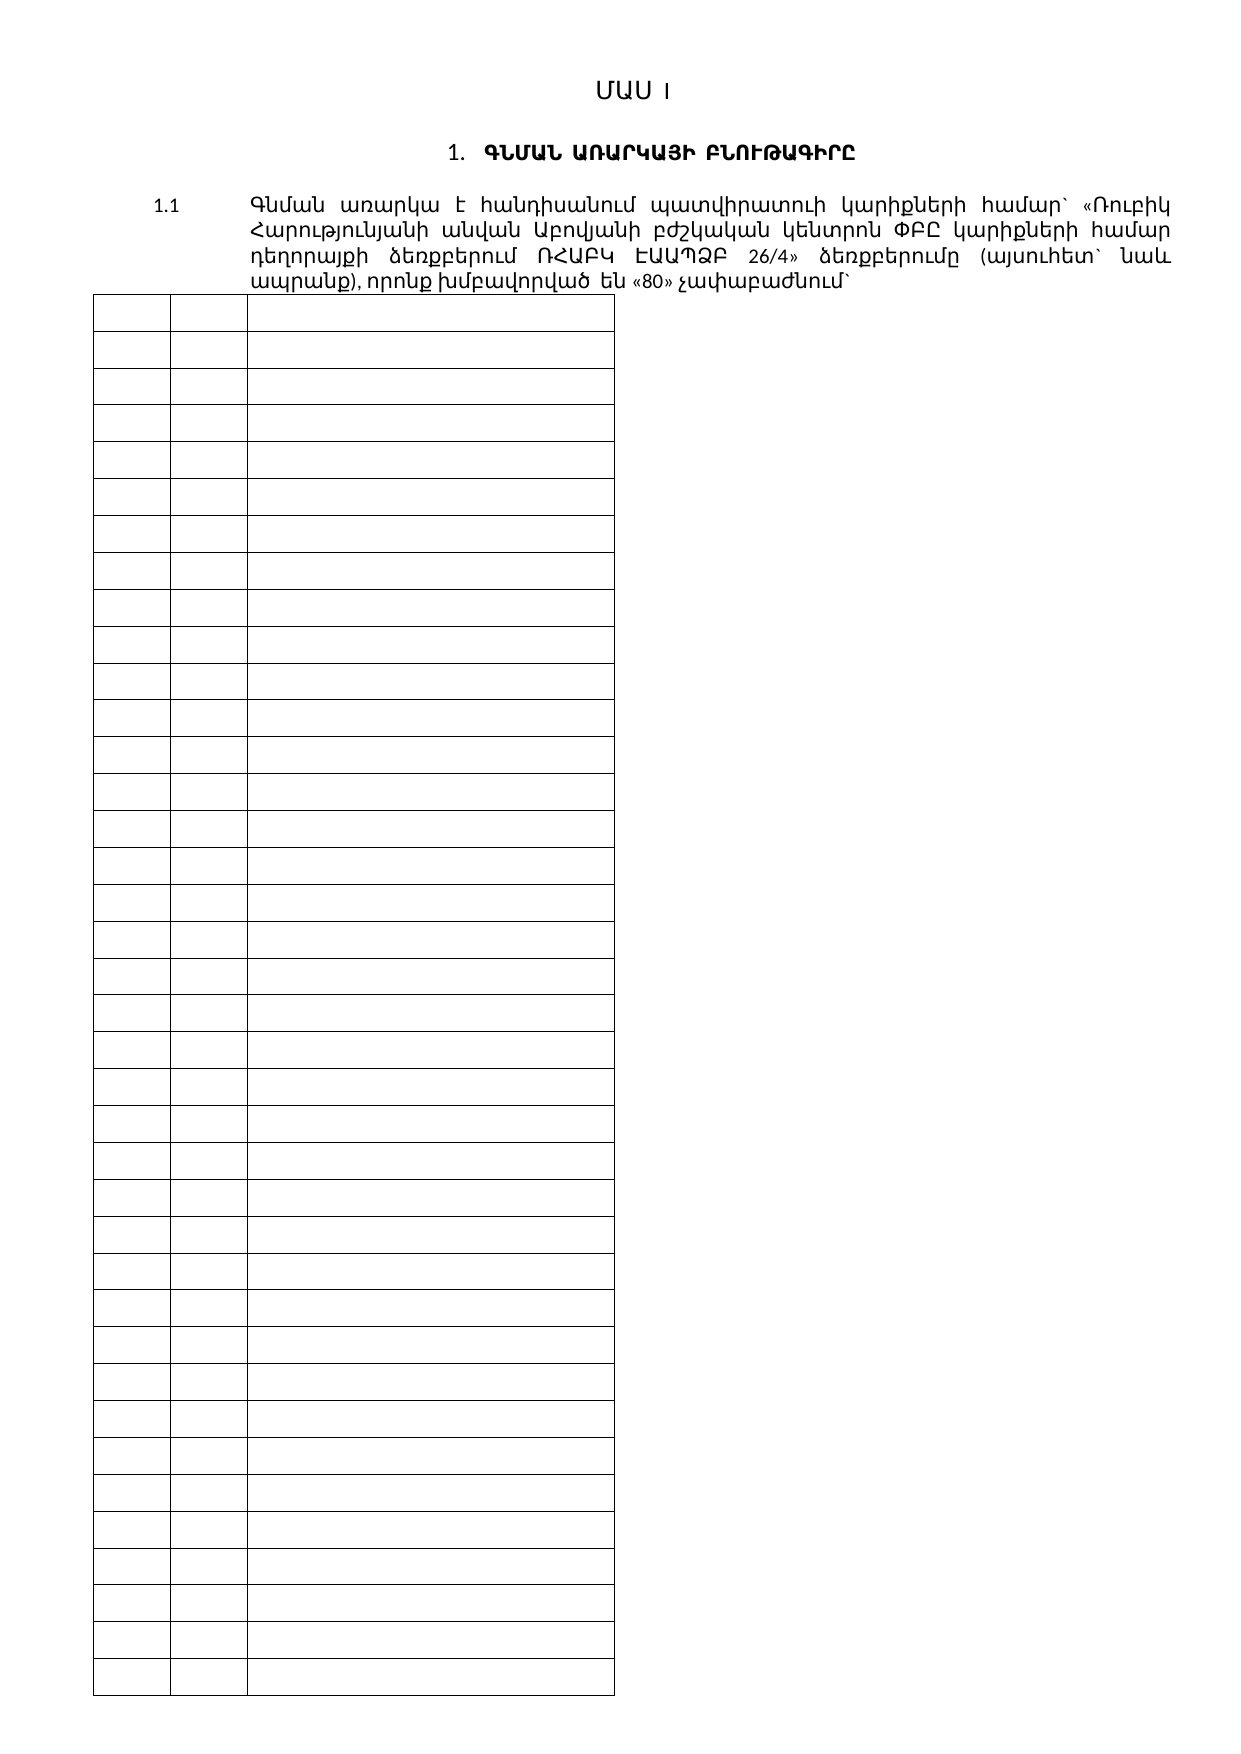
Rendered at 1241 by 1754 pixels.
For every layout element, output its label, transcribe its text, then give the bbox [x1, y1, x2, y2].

list ԳՆՄԱՆ ԱՌԱՐԿԱՅԻ ԲՆՈՒԹԱԳԻՐԸ [131, 136, 1171, 167]
subtitle Գնման առարկա է հանդիսանում պատվիրատուի կարիքների համար` «Ռուբիկ Հարությունյանի անվան Աբովյանի բժշկական կենտրոն ՓԲԸ կարիքների համար դեղորայքի ձեռքբերում ՌՀԱԲԿ ԷԱԱՊՁԲ 26/4» ձեռքբերումը (այսուհետ` նաև ապրանք), որոնք խմբավորված են «80» չափաբաժնում` [153, 192, 1171, 294]
text ՄԱՍ I [94, 75, 1171, 106]
